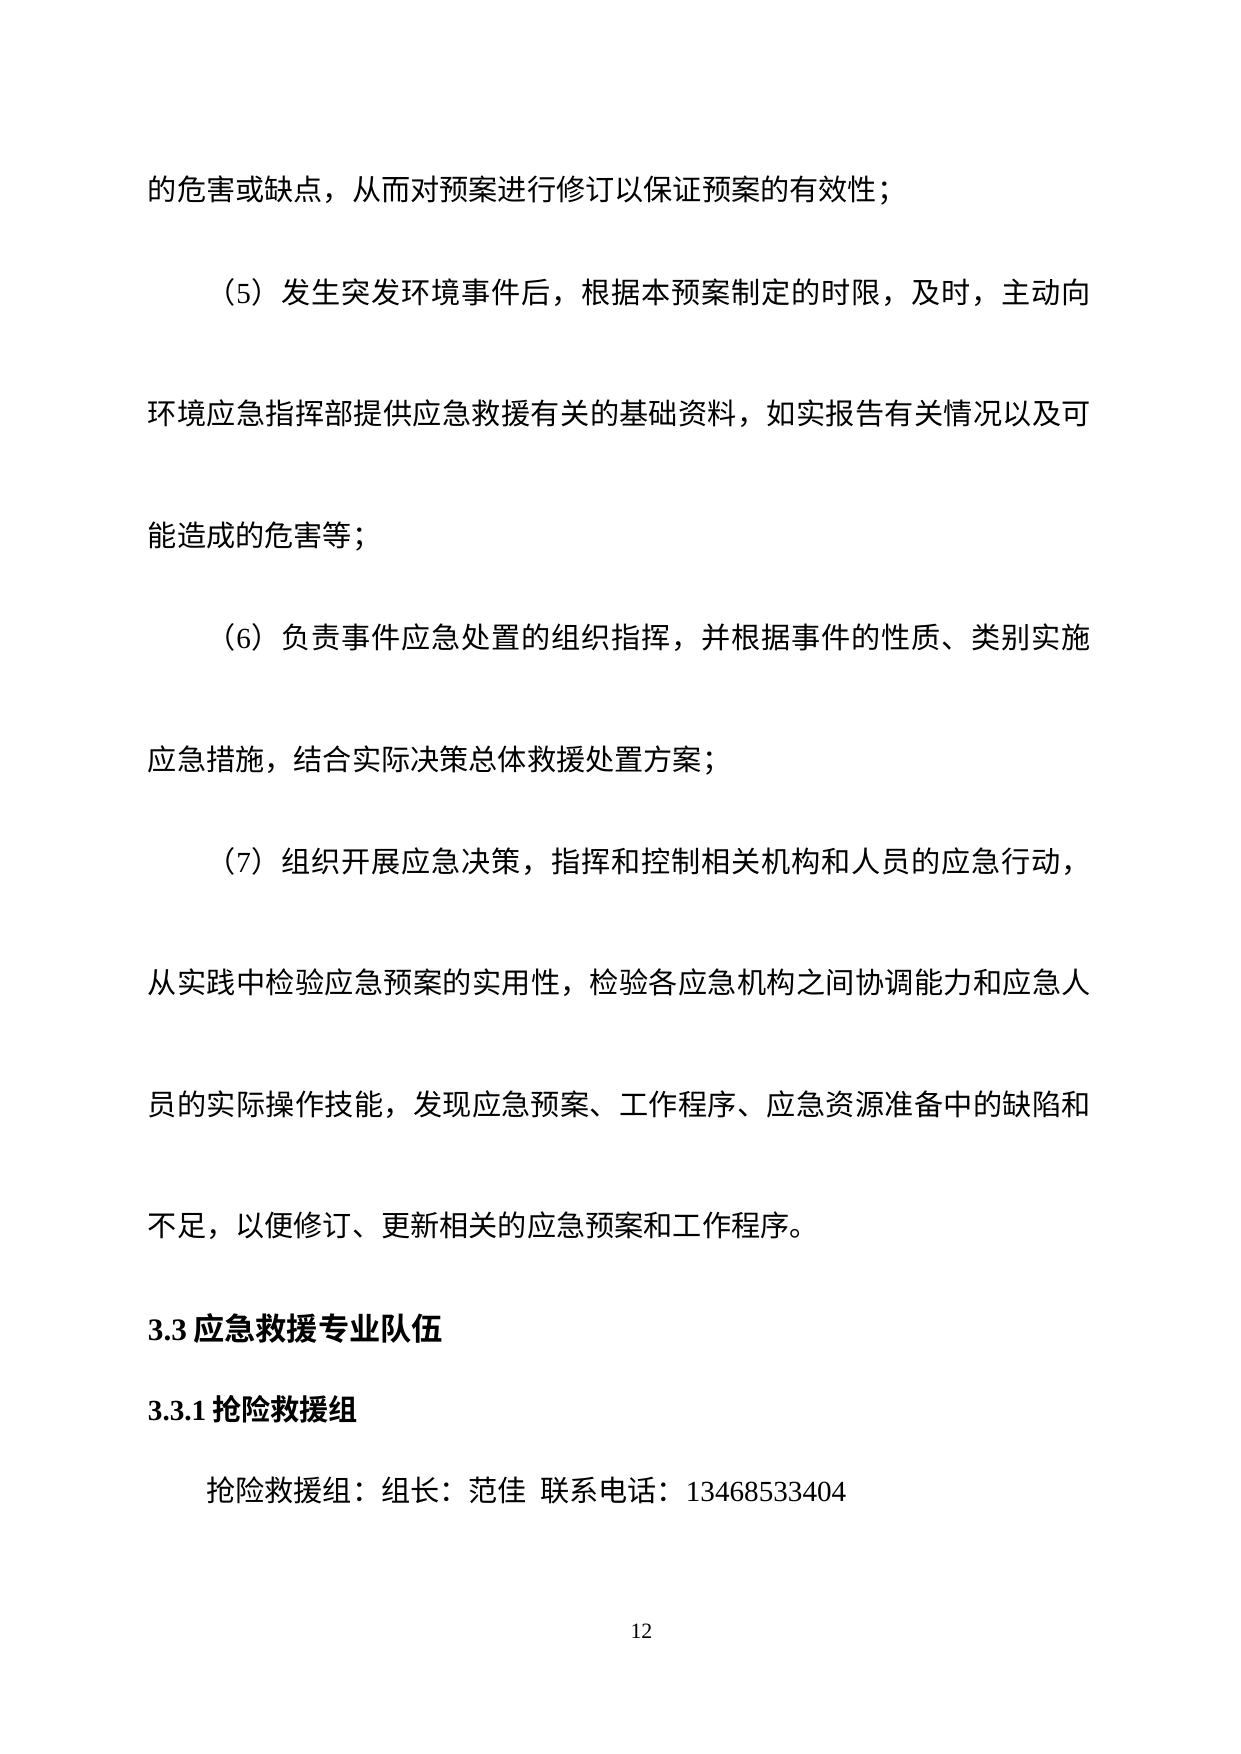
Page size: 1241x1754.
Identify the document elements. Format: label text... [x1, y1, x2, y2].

text 抢险救援组：组长：范佳 联系电话：13468533404 [148, 1448, 1093, 1529]
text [148, 148, 1093, 229]
text （5）发生突发环境事件后，根据本预案制定的时限，及时，主动向环境应急指挥部提供应急救援有关的基础资料，如实报告有关情况以及可能造成的危害等； [148, 250, 1093, 574]
text （7）组织开展应急决策，指挥和控制相关机构和人员的应急行动，从实践中检验应急预案的实用性，检验各应急机构之间协调能力和应急人员的实际操作技能，发现应急预案、工作程序、应急资源准备中的缺陷和不足，以便修订、更新相关的应急预案和工作程序。 [148, 819, 1093, 1264]
text （6）负责事件应急处置的组织指挥，并根据事件的性质、类别实施应急措施，结合实际决策总体救援处置方案； [148, 595, 1093, 798]
subtitle 3.3应急救援专业队伍 [148, 1286, 1093, 1367]
subtitle 3.3.1抢险救援组 [148, 1367, 1093, 1448]
